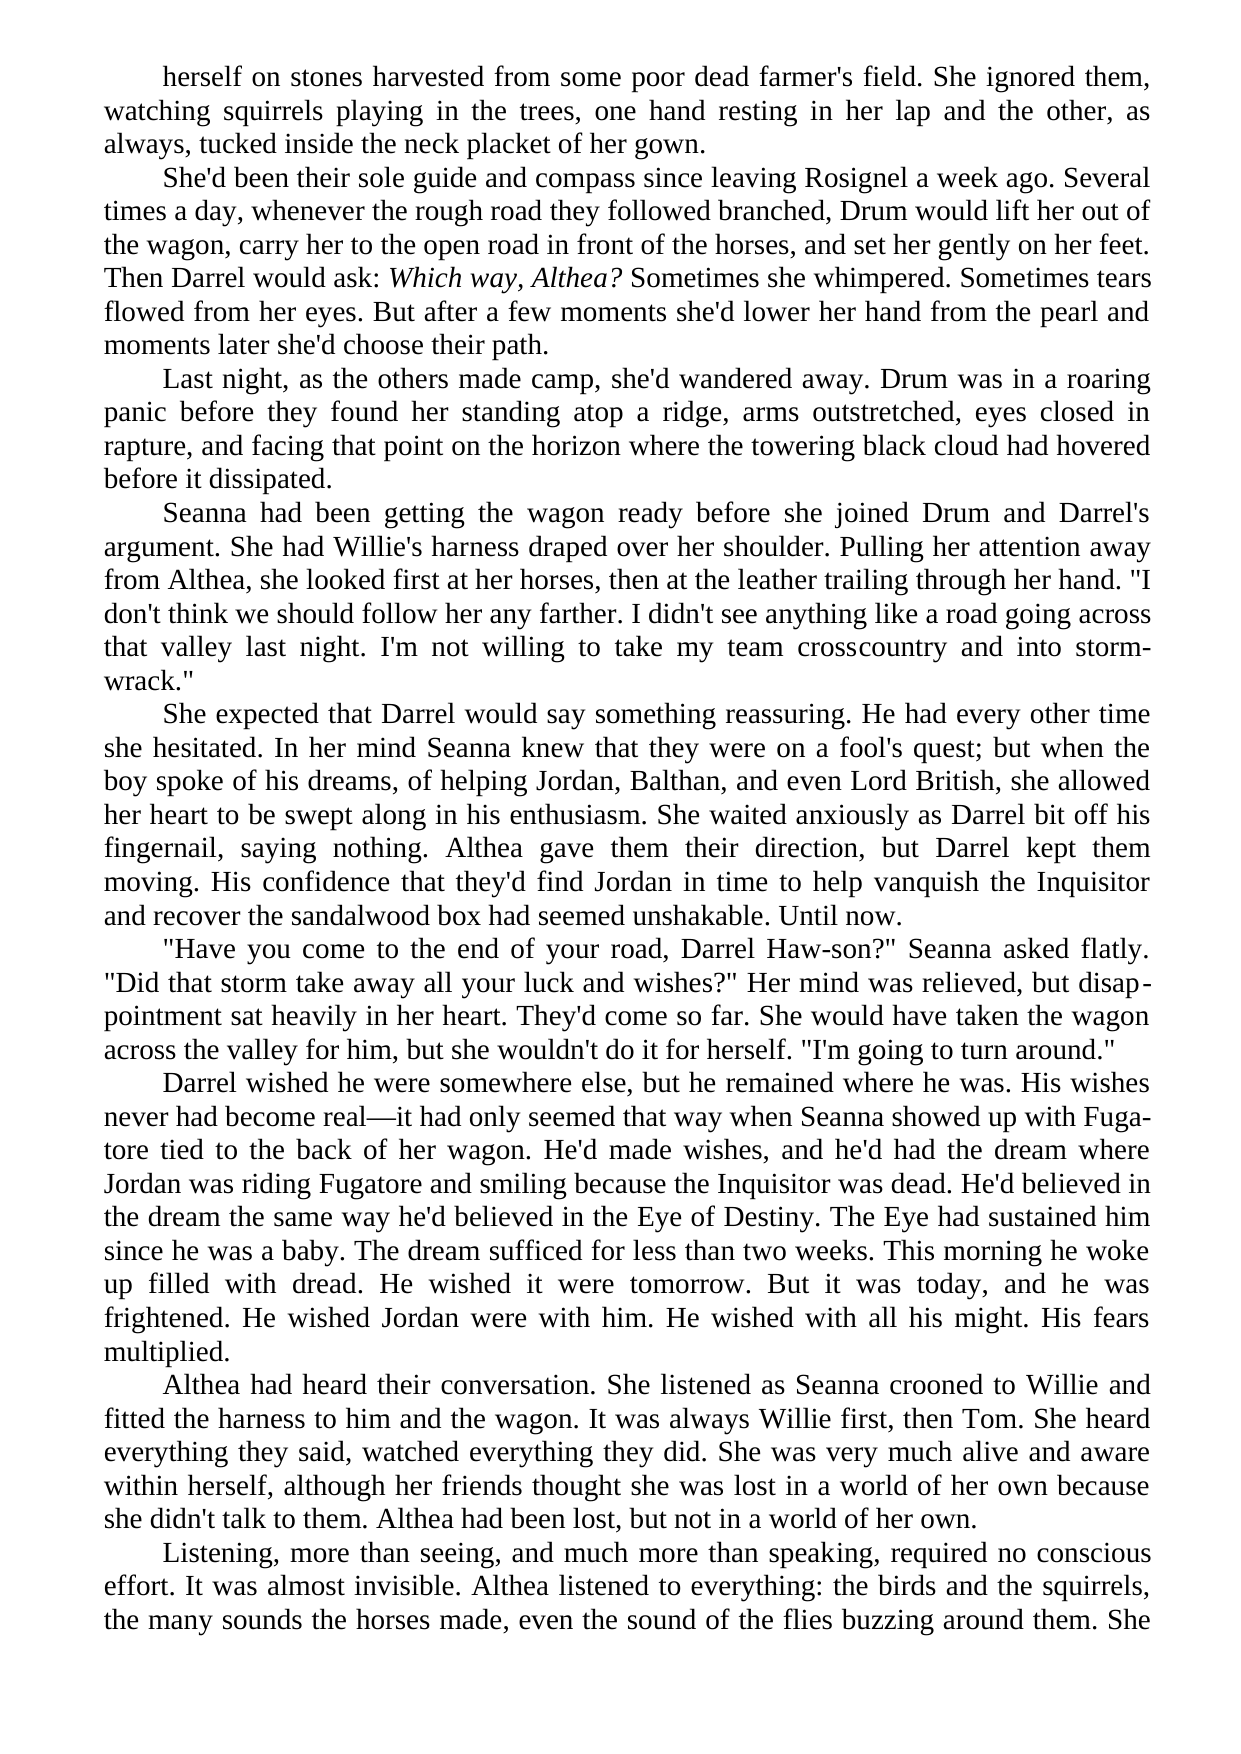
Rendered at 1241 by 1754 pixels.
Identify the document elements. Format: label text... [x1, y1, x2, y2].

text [103, 1535, 1152, 1636]
text Seanna had been getting the wagon ready before she joined Drum and Darrel's argument. She had Willie's harness draped over her shoulder. Pulling her attention away from Althea, she looked first at her horses, then at the leather trailing through her hand. "I don't think we should follow her any farther. I didn't see anything like a road going across that valley last night. I'm not willing to take my team crosscountry and into storm-wrack." [103, 495, 1152, 696]
text "Have you come to the end of your road, Darrel Haw-son?" Seanna asked flatly. "Did that storm take away all your luck and wishes?" Her mind was relieved, but disappointment sat heavily in her heart. They'd come so far. She would have taken the wagon across the valley for him, but she wouldn't do it for herself. "I'm going to turn around." [103, 931, 1152, 1065]
text She expected that Darrel would say something reassuring. He had every other time she hesitated. In her mind Seanna knew that they were on a fool's quest; but when the boy spoke of his dreams, of helping Jordan, Balthan, and even Lord British, she allowed her heart to be swept along in his enthusiasm. She waited anxiously as Darrel bit off his fingernail, saying nothing. Althea gave them their direction, but Darrel kept them moving. His confidence that they'd find Jordan in time to help vanquish the Inquisitor and recover the sandalwood box had seemed unshakable. Until now. [103, 696, 1152, 931]
text herself on stones harvested from some poor dead farmer's field. She ignored them, watching squirrels playing in the trees, one hand resting in her lap and the other, as always, tucked inside the neck placket of her gown. [103, 59, 1152, 160]
text Last night, as the others made camp, she'd wandered away. Drum was in a roaring panic before they found her standing atop a ridge, arms outstretched, eyes closed in rapture, and facing that point on the horizon where the towering black cloud had hovered before it dissipated. [103, 361, 1152, 495]
text Darrel wished he were somewhere else, but he remained where he was. His wishes never had become real—it had only seemed that way when Seanna showed up with Fuga-tore tied to the back of her wagon. He'd made wishes, and he'd had the dream where Jordan was riding Fugatore and smiling because the Inquisitor was dead. He'd believed in the dream the same way he'd believed in the Eye of Destiny. The Eye had sustained him since he was a baby. The dream sufficed for less than two weeks. This morning he woke up filled with dread. He wished it were tomorrow. But it was today, and he was frightened. He wished Jordan were with him. He wished with all his might. His fears multiplied. [103, 1065, 1152, 1367]
text She'd been their sole guide and compass since leaving Rosignel a week ago. Several times a day, whenever the rough road they followed branched, Drum would lift her out of the wagon, carry her to the open road in front of the horses, and set her gently on her feet. Then Darrel would ask: Which way, Althea? Sometimes she whimpered. Sometimes tears flowed from her eyes. But after a few moments she'd lower her hand from the pearl and moments later she'd choose their path. [103, 160, 1152, 361]
text Althea had heard their conversation. She listened as Seanna crooned to Willie and fitted the harness to him and the wagon. It was always Willie first, then Tom. She heard everything they said, watched everything they did. She was very much alive and aware within herself, although her friends thought she was lost in a world of her own because she didn't talk to them. Althea had been lost, but not in a world of her own. [103, 1367, 1152, 1535]
